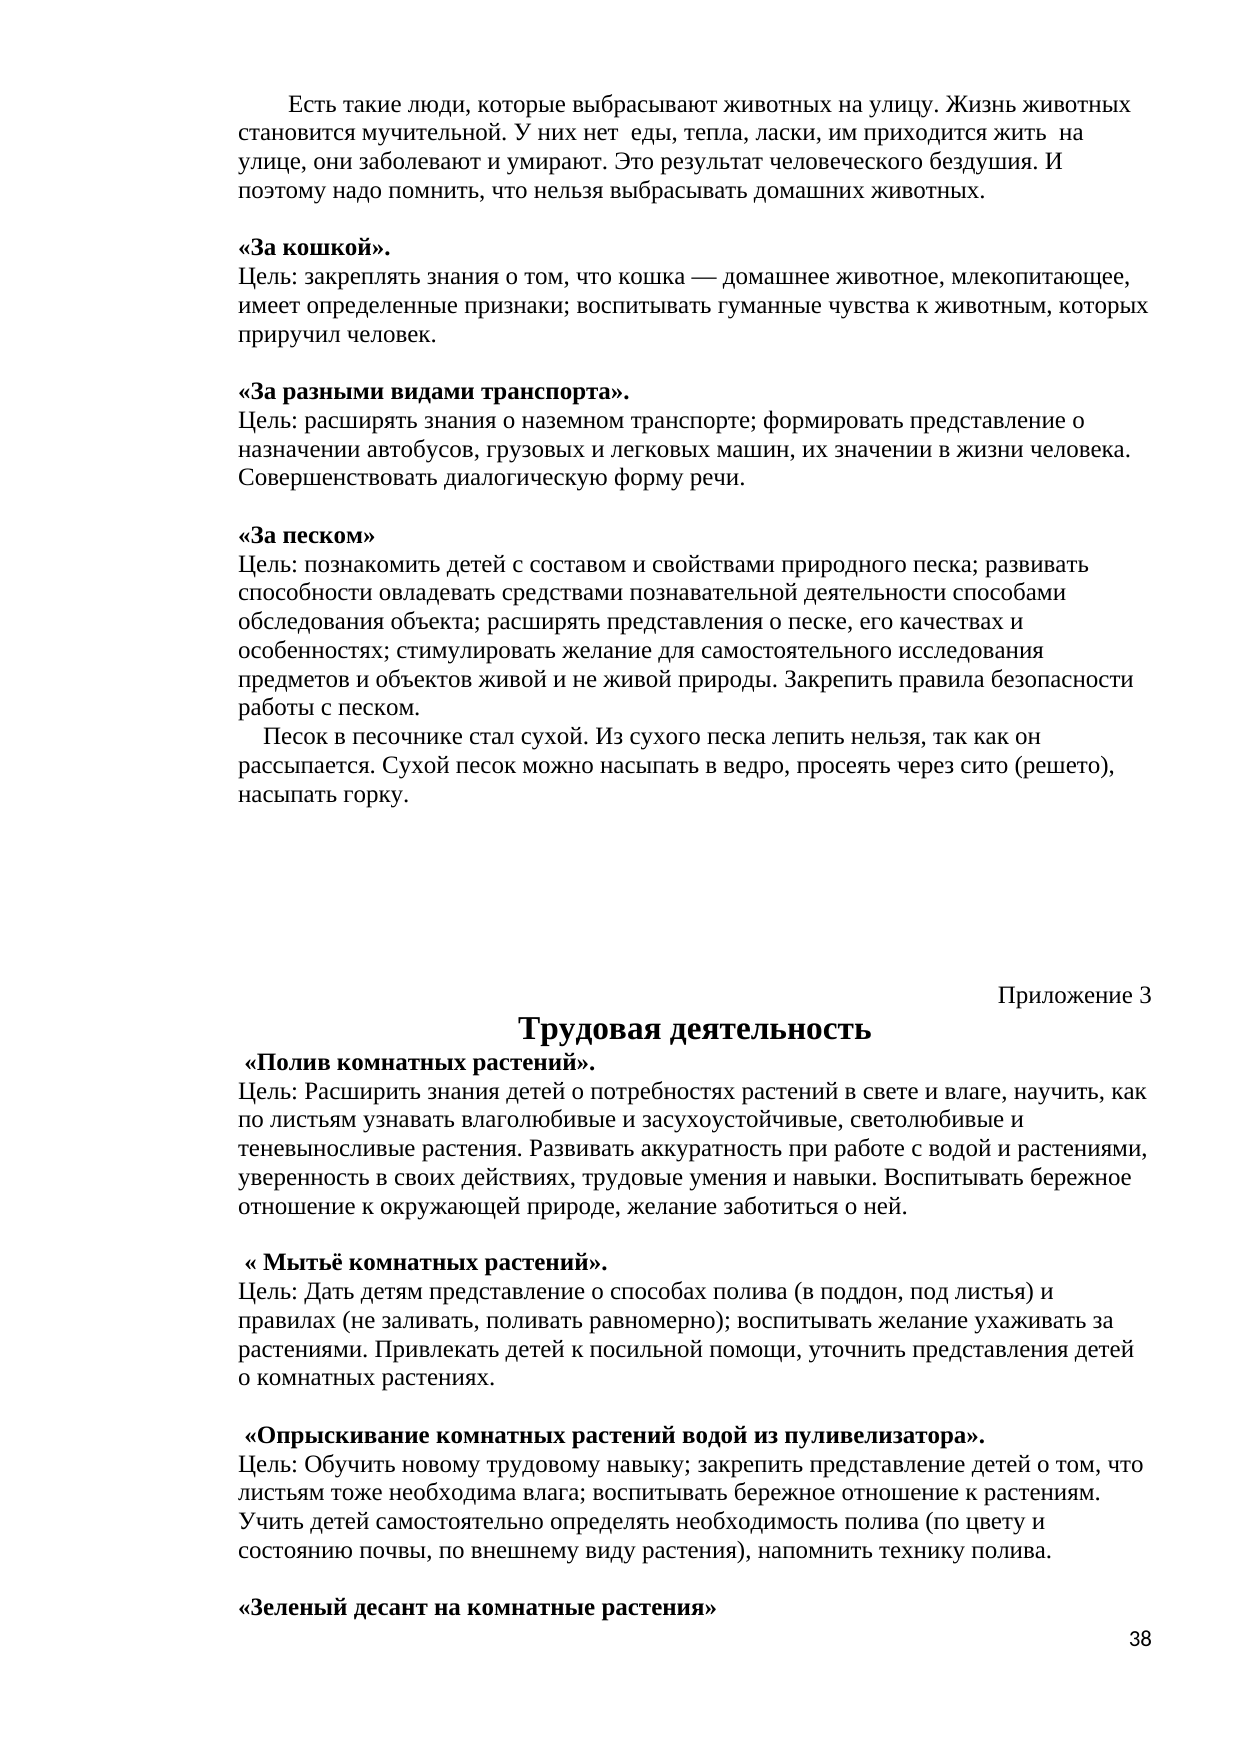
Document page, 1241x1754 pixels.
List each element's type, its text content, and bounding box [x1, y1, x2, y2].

text Есть такие люди, которые выбрасывают животных на улицу. Жизнь животных становится мучительной. У них нет еды, тепла, ласки, им приходится жить на улице, они заболевают и умирают. Это результат человеческого бездушия. И поэтому надо помнить, что нельзя выбрасывать домашних животных. [238, 89, 1152, 204]
text «Полив комнатных растений». [238, 1047, 1152, 1076]
text Трудовая деятельность [238, 1009, 1152, 1047]
text Цель: Дать детям представление о способах полива (в поддон, под листья) и правилах (не заливать, поливать равномерно); воспитывать желание ухаживать за растениями. Привлекать детей к посильной помощи, уточнить представления детей о комнатных растениях. [238, 1276, 1152, 1391]
text Цель: познакомить детей с составом и свойствами природного песка; развивать способности овладевать средствами познавательной деятельности способами обследования объекта; расширять представления о песке, его качествах и особенностях; стимулировать желание для самостоятельного исследования предметов и объектов живой и не живой природы. Закрепить правила безопасности работы с песком. [238, 549, 1152, 721]
text «3еленый десант на комнатные растения» [238, 1592, 1152, 1621]
text Цель: Расширить знания детей о потребностях растений в свете и влаге, научить, как по листьям узнавать влаголюбивые и засухоустойчивые, светолюбивые и теневыносливые растения. Развивать аккуратность при работе с водой и растениями, уверенность в своих действиях, трудовые умения и навыки. Воспитывать бережное отношение к окружающей природе, желание заботиться о ней. [238, 1076, 1152, 1219]
text Песок в песочнике стал сухой. Из сухого песка лепить нельзя, так как он рассыпается. Сухой песок можно насыпать в ведро, просеять через сито (решето), насыпать горку. [238, 721, 1152, 807]
text Цель: закреплять знания о том, что кошка — домашнее животное, млекопитающее, имеет определенные признаки; воспитывать гуманные чувства к животным, которых приручил человек. [238, 261, 1152, 347]
text Приложение 3 [238, 980, 1152, 1009]
text «Опрыскивание комнатных растений водой из пуливелизатора». [238, 1420, 1152, 1449]
text «За кошкой». [238, 232, 1152, 261]
text «За разными видами транспорта». [238, 376, 1152, 405]
text «За песком» [238, 520, 1152, 549]
text Цель: Обучить новому трудовому навыку; закрепить представление детей о том, что листьям тоже необходима влага; воспитывать бережное отношение к растениям. Учить детей самостоятельно определять необходимость полива (по цвету и состоянию почвы, по внешнему виду растения), напомнить технику полива. [238, 1449, 1152, 1564]
text « Мытьё комнатных растений». [238, 1247, 1152, 1276]
text Цель: расширять знания о наземном транспорте; формировать представление о назначении автобусов, грузовых и легковых машин, их значении в жизни человека. Совершенствовать диалогическую форму речи. [238, 405, 1152, 491]
